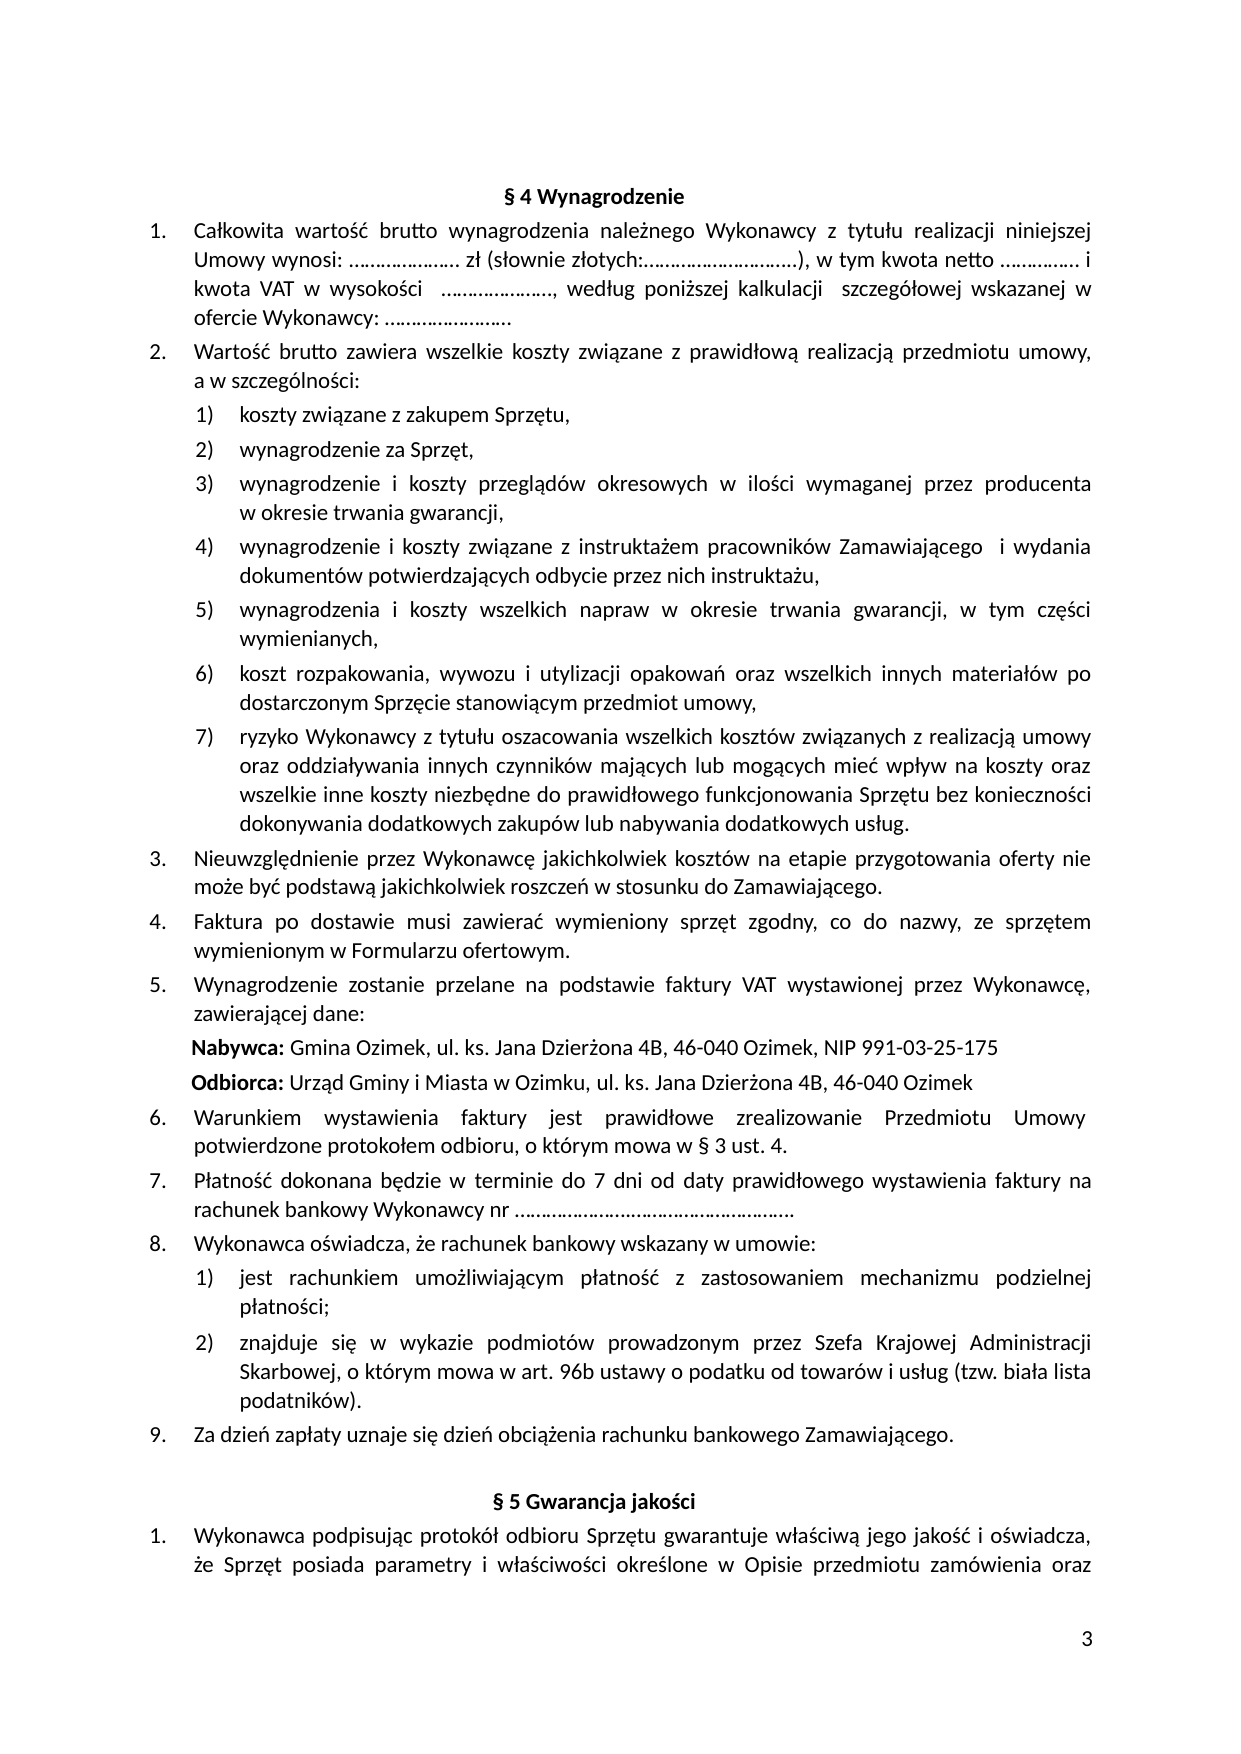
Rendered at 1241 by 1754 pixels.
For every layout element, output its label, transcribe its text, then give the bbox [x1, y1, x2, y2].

list Wartość brutto zawiera wszelkie koszty związane z prawidłową realizacją przedmiotu umowy, a w szczególności: [149, 337, 1093, 394]
list Wynagrodzenie zostanie przelane na podstawie faktury VAT wystawionej przez Wykonawcę, zawierającej dane: [149, 970, 1093, 1027]
list Nieuwzględnienie przez Wykonawcę jakichkolwiek kosztów na etapie przygotowania oferty nie może być podstawą jakichkolwiek roszczeń w stosunku do Zamawiającego. [149, 844, 1093, 901]
list Wykonawca oświadcza, że rachunek bankowy wskazany w umowie: [149, 1229, 1087, 1257]
list wynagrodzenie i koszty przeglądów okresowych w ilości wymaganej przez producenta w okresie trwania gwarancji, [195, 469, 1093, 526]
list jest rachunkiem umożliwiającym płatność z zastosowaniem mechanizmu podzielnej płatności; [195, 1263, 1093, 1320]
list koszt rozpakowania, wywozu i utylizacji opakowań oraz wszelkich innych materiałów po dostarczonym Sprzęcie stanowiącym przedmiot umowy, [195, 659, 1093, 716]
list Całkowita wartość brutto wynagrodzenia należnego Wykonawcy z tytułu realizacji niniejszej Umowy wynosi: ………………… zł (słownie złotych:………………………..), w tym kwota netto …………… i kwota VAT w wysokości …………………, według poniższej kalkulacji szczegółowej wskazanej w ofercie Wykonawcy: …………………… [149, 216, 1093, 331]
list ryzyko Wykonawcy z tytułu oszacowania wszelkich kosztów związanych z realizacją umowy oraz oddziaływania innych czynników mających lub mogących mieć wpływ na koszty oraz wszelkie inne koszty niezbędne do prawidłowego funkcjonowania Sprzętu bez konieczności dokonywania dodatkowych zakupów lub nabywania dodatkowych usług. [195, 722, 1093, 837]
list wynagrodzenie za Sprzęt, [195, 435, 1087, 463]
list wynagrodzenia i koszty wszelkich napraw w okresie trwania gwarancji, w tym części wymienianych, [195, 596, 1093, 652]
list koszty związane z zakupem Sprzętu, [195, 401, 1087, 428]
list wynagrodzenie i koszty związane z instruktażem pracowników Zamawiającego i wydania dokumentów potwierdzających odbycie przez nich instruktażu, [195, 532, 1093, 589]
text Odbiorca: Urząd Gminy i Miasta w Ozimku, ul. ks. Jana Dzierżona 4B, 46-040 Ozimek [191, 1068, 1093, 1096]
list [149, 1522, 1093, 1578]
list znajduje się w wykazie podmiotów prowadzonym przez Szefa Krajowej Administracji Skarbowej, o którym mowa w art. 96b ustawy o podatku od towarów i usług (tzw. biała lista podatników). [195, 1328, 1093, 1414]
text § 4 Wynagrodzenie [148, 182, 1040, 210]
list Warunkiem wystawienia faktury jest prawidłowe zrealizowanie Przedmiotu Umowy potwierdzone protokołem odbioru, o którym mowa w § 3 ust. 4. [149, 1103, 1087, 1160]
list Faktura po dostawie musi zawierać wymieniony sprzęt zgodny, co do nazwy, ze sprzętem wymienionym w Formularzu ofertowym. [149, 907, 1093, 964]
text Nabywca: Gmina Ozimek, ul. ks. Jana Dzierżona 4B, 46-040 Ozimek, NIP 991-03-25-175 [191, 1033, 1093, 1061]
list Za dzień zapłaty uznaje się dzień obciążenia rachunku bankowego Zamawiającego. [149, 1420, 1087, 1448]
text § 5 Gwarancja jakości [148, 1487, 1040, 1516]
list Płatność dokonana będzie w terminie do 7 dni od daty prawidłowego wystawienia faktury na rachunek bankowy Wykonawcy nr ………………….…………………………. [149, 1166, 1093, 1223]
